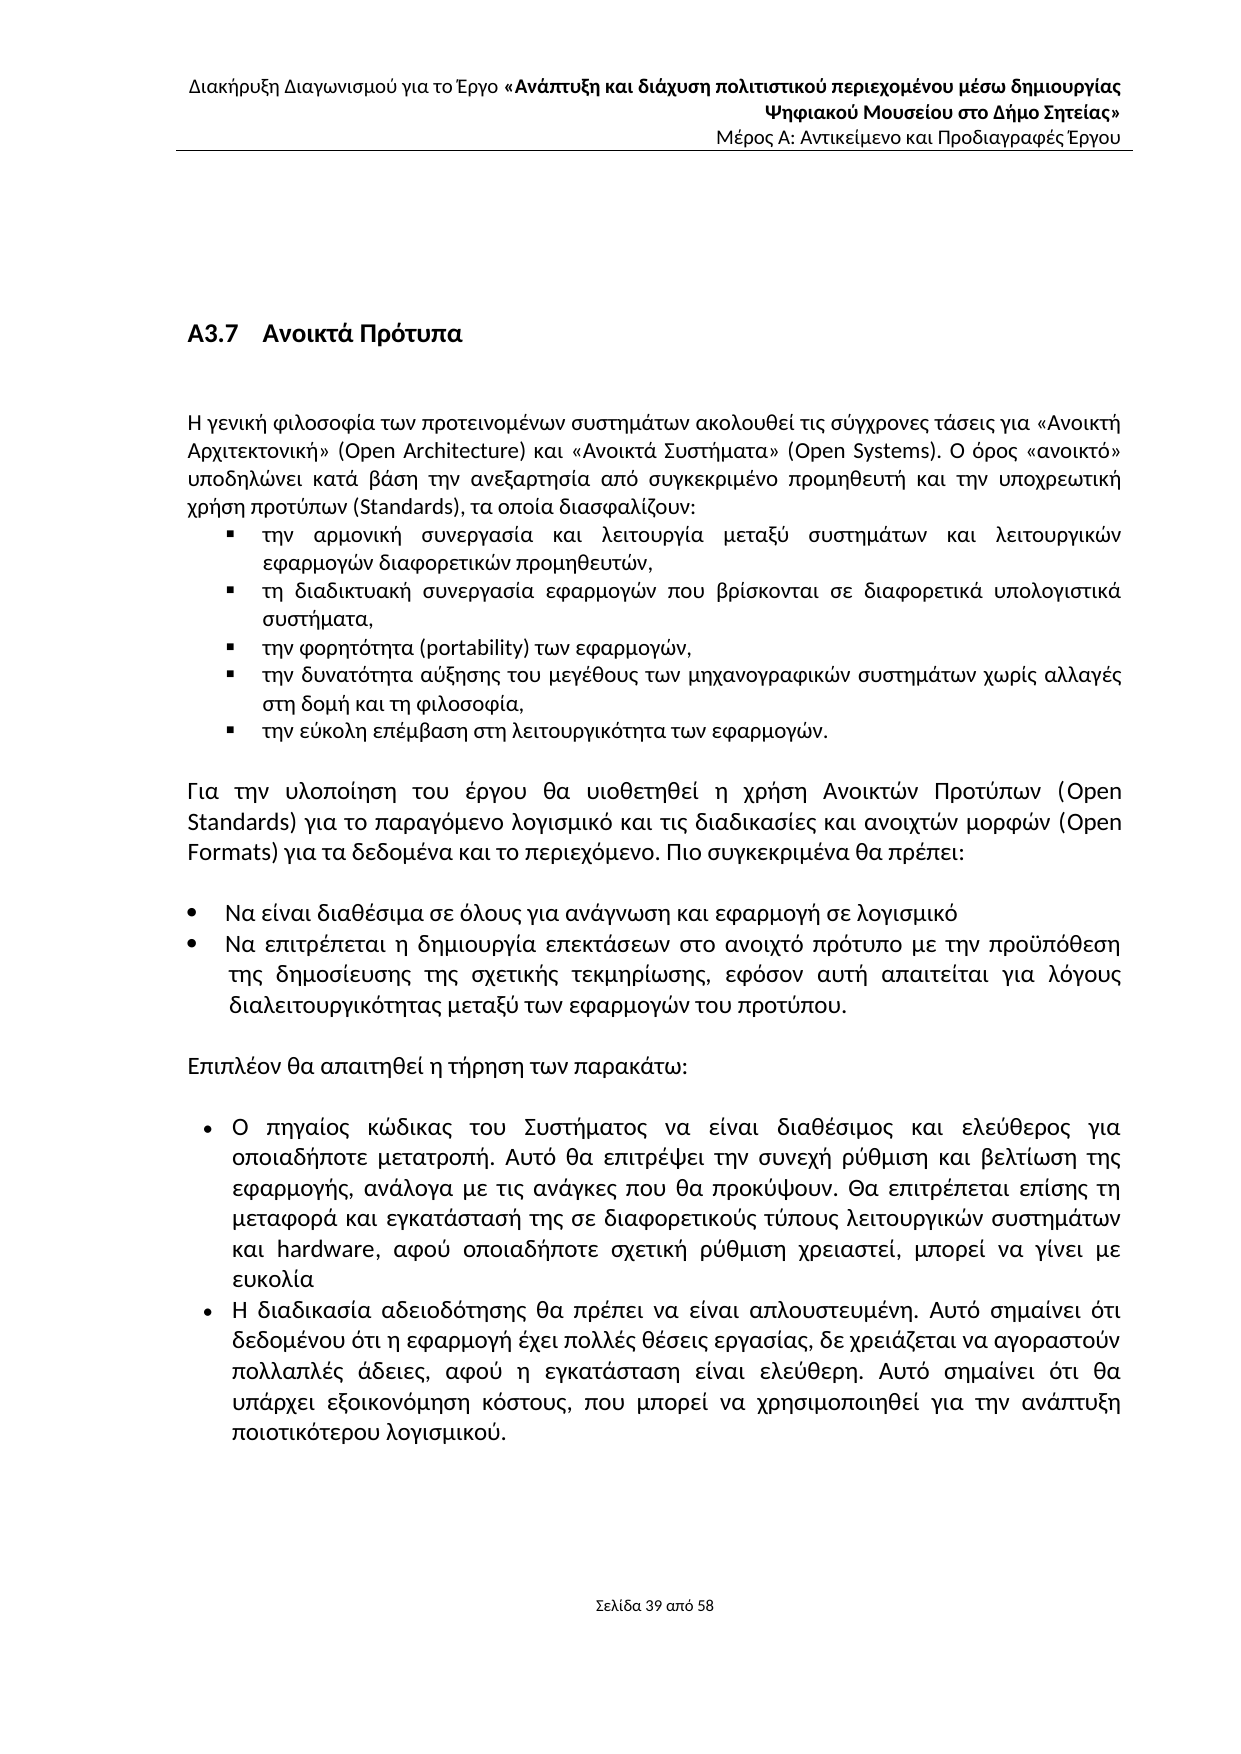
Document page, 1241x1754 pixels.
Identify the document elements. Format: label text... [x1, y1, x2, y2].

list Η διαδικασία αδειοδότησης θα πρέπει να είναι απλουστευμένη. Αυτό σημαίνει ότι δεδομένου ότι η εφαρμογή έχει πολλές θέσεις εργασίας, δε χρειάζεται να αγοραστούν πολλαπλές άδειες, αφού η εγκατάσταση είναι ελεύθερη. Αυτό σημαίνει ότι θα υπάρχει εξοικονόμηση κόστους, που μπορεί να χρησιμοποιηθεί για την ανάπτυξη ποιοτικότερου λογισμικού. [202, 1294, 1122, 1447]
list την φορητότητα (portability) των εφαρμογών, [225, 633, 1122, 661]
text Για την υλοποίηση του έργου θα υιοθετηθεί η χρήση Ανοικτών Προτύπων (Open Standards) για το παραγόμενο λογισμικό και τις διαδικασίες και ανοιχτών μορφών (Open Formats) για τα δεδομένα και το περιεχόμενο. Πιο συγκεκριμένα θα πρέπει: [187, 775, 1122, 867]
subtitle Ανοικτά Πρότυπα [187, 316, 1122, 349]
text Η γενική φιλοσοφία των προτεινομένων συστημάτων ακολουθεί τις σύγχρονες τάσεις για «Ανοικτή Αρχιτεκτονική» (Open Architecture) και «Ανοικτά Συστήματα» (Open Systems). Ο όρος «ανοικτό» υποδηλώνει κατά βάση την ανεξαρτησία από συγκεκριμένο προμηθευτή και την υποχρεωτική χρήση προτύπων (Standards), τα οποία διασφαλίζουν: [187, 408, 1122, 521]
list την αρμονική συνεργασία και λειτουργία μεταξύ συστημάτων και λειτουργικών εφαρμογών διαφορετικών προμηθευτών, [225, 521, 1122, 577]
list Να είναι διαθέσιμα σε όλους για ανάγνωση και εφαρμογή σε λογισμικό [187, 897, 1122, 928]
list Ο πηγαίος κώδικας του Συστήματος να είναι διαθέσιμος και ελεύθερος για οποιαδήποτε μετατροπή. Αυτό θα επιτρέψει την συνεχή ρύθμιση και βελτίωση της εφαρμογής, ανάλογα με τις ανάγκες που θα προκύψουν. Θα επιτρέπεται επίσης τη μεταφορά και εγκατάστασή της σε διαφορετικούς τύπους λειτουργικών συστημάτων και hardware, αφού οποιαδήποτε σχετική ρύθμιση χρειαστεί, μπορεί να γίνει με ευκολία [202, 1111, 1122, 1294]
list τη διαδικτυακή συνεργασία εφαρμογών που βρίσκονται σε διαφορετικά υπολογιστικά συστήματα, [225, 577, 1122, 633]
list την εύκολη επέμβαση στη λειτουργικότητα των εφαρμογών. [225, 717, 1122, 745]
list την δυνατότητα αύξησης του μεγέθους των μηχανογραφικών συστημάτων χωρίς αλλαγές στη δομή και τη φιλοσοφία, [225, 661, 1122, 717]
list Να επιτρέπεται η δημιουργία επεκτάσεων στο ανοιχτό πρότυπο με την προϋπόθεση της δημοσίευσης της σχετικής τεκμηρίωσης, εφόσον αυτή απαιτείται για λόγους διαλειτουργικότητας μεταξύ των εφαρμογών του προτύπου. [187, 928, 1122, 1019]
text Επιπλέον θα απαιτηθεί η τήρηση των παρακάτω: [187, 1050, 1122, 1080]
